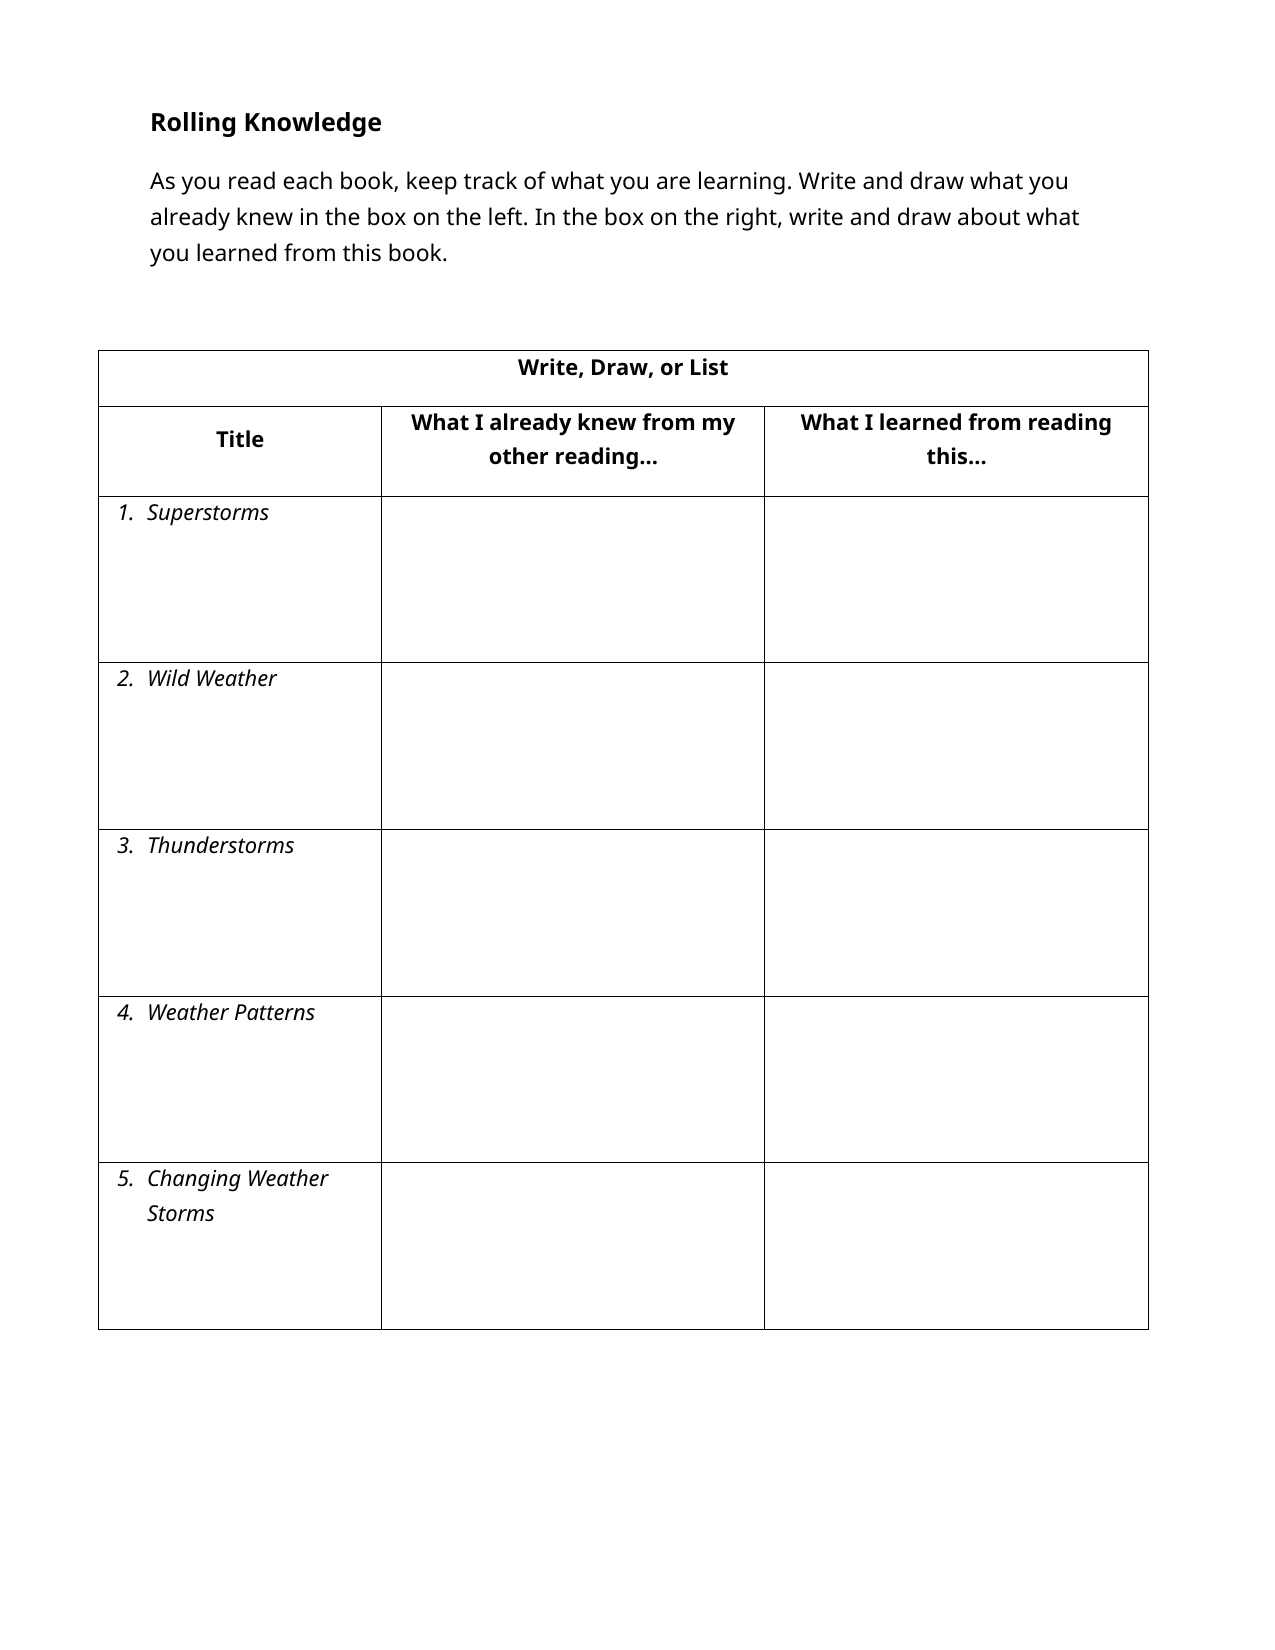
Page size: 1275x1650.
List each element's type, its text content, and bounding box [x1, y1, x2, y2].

table_cell [382, 497, 764, 662]
table_cell [382, 997, 764, 1162]
table_cell [765, 997, 1148, 1162]
table_cell Wild Weather [99, 663, 381, 829]
table_cell [765, 497, 1148, 662]
table_header Write, Draw, or List [99, 351, 1148, 406]
table_cell What I already knew from my other reading… [382, 407, 764, 496]
table_cell Thunderstorms [99, 830, 381, 996]
text As you read each book, keep track of what you are learning. Write and draw what you already knew in the box on the left. In the box on the right, write and draw about what you learned from this book. [150, 165, 1125, 268]
table_cell [765, 1163, 1148, 1329]
table_cell What I learned from reading this… [765, 407, 1148, 496]
table_cell [382, 1163, 764, 1329]
table_cell Superstorms [99, 497, 381, 662]
table_cell [382, 830, 764, 996]
table_cell [765, 830, 1148, 996]
table_cell Weather Patterns [99, 997, 381, 1162]
table_cell Title [99, 407, 381, 496]
table_cell [382, 663, 764, 829]
text Rolling Knowledge [150, 105, 1125, 139]
table_cell Changing Weather Storms [99, 1163, 381, 1329]
table_cell [765, 663, 1148, 829]
